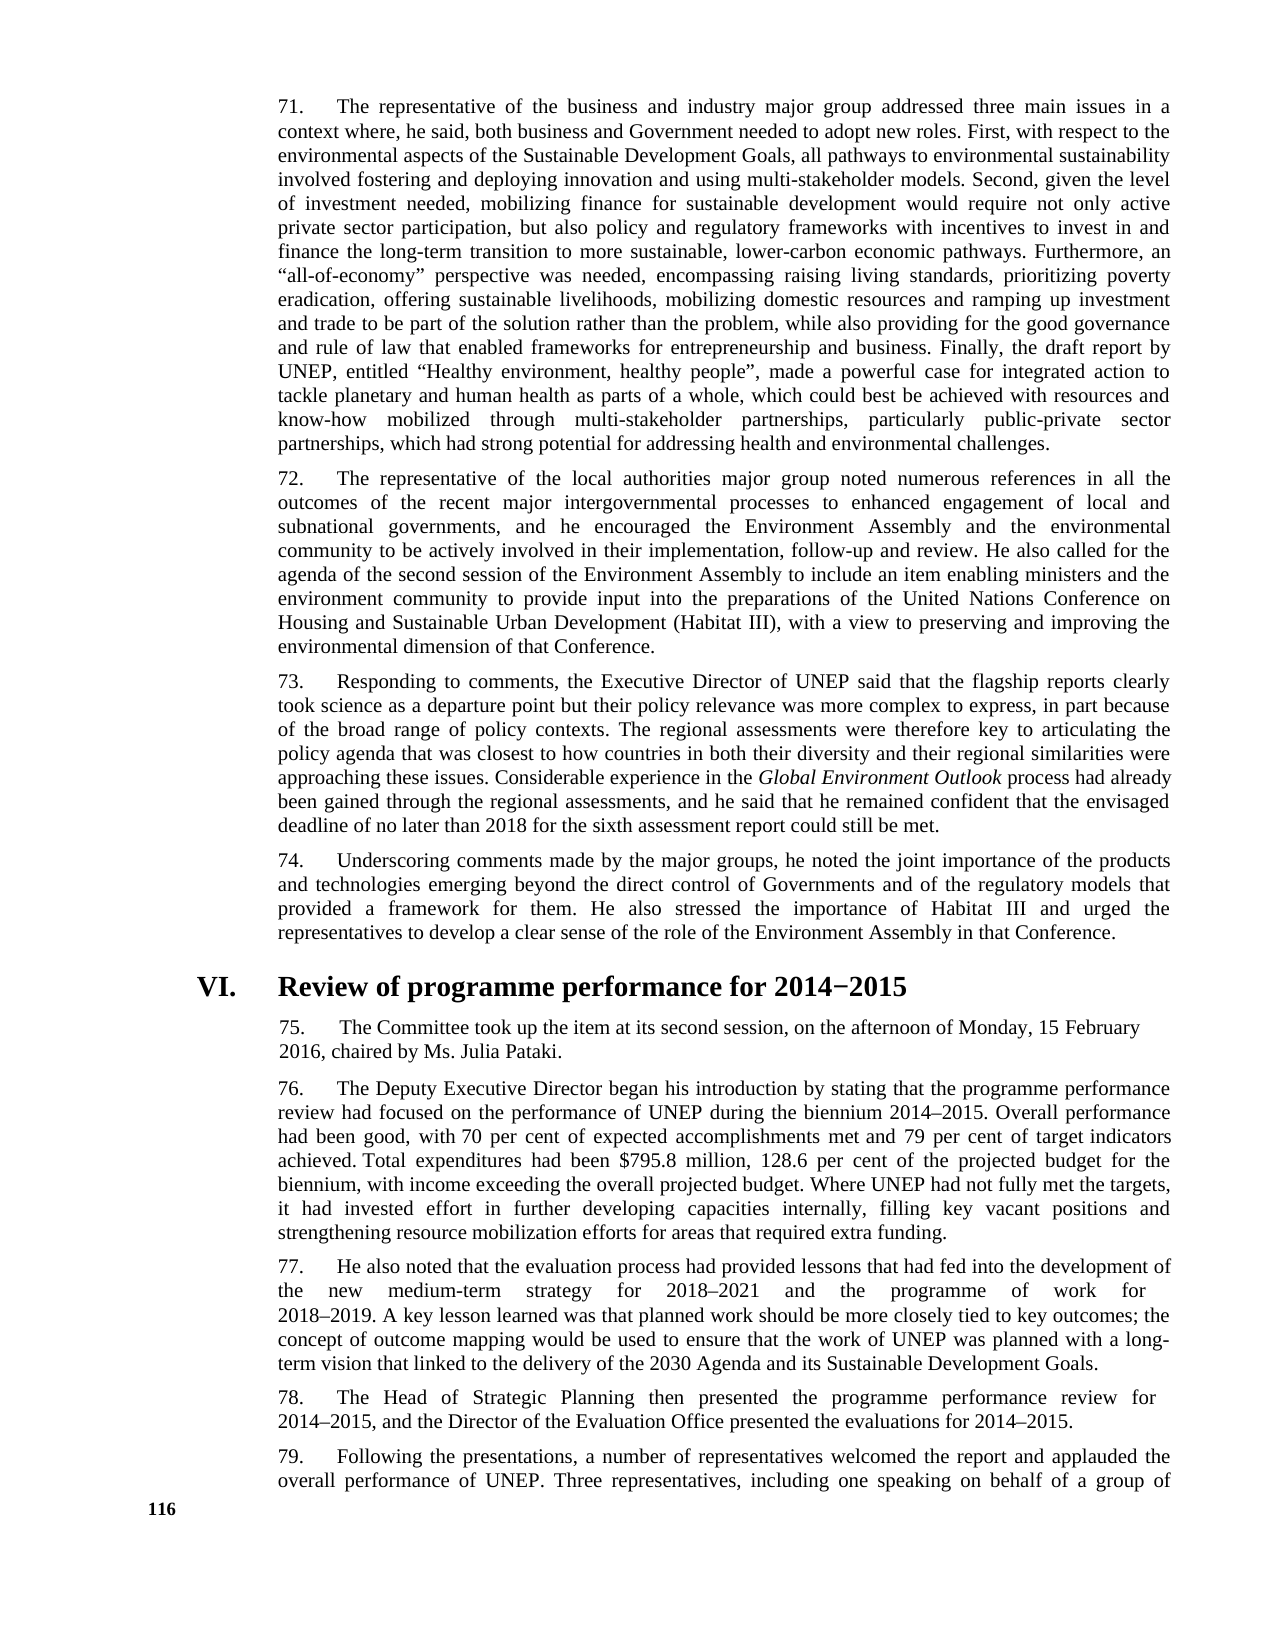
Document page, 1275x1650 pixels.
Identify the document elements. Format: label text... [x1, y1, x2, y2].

list The representative of the business and industry major group addressed three main issues in a context where, he said, both business and Government needed to adopt new roles. First, with respect to the environmental aspects of the Sustainable Development Goals, all pathways to environmental sustainability involved fostering and deploying innovation and using multi-stakeholder models. Second, given the level of investment needed, mobilizing finance for sustainable development would require not only active private sector participation, but also policy and regulatory frameworks with incentives to invest in and finance the long-term transition to more sustainable, lower-carbon economic pathways. Furthermore, an “all-of-economy” perspective was needed, encompassing raising living standards, prioritizing poverty eradication, offering sustainable livelihoods, mobilizing domestic resources and ramping up investment and trade to be part of the solution rather than the problem, while also providing for the good governance and rule of law that enabled frameworks for entrepreneurship and business. Finally, the draft report by UNEP, entitled “Healthy environment, healthy people”, made a powerful case for integrated action to tackle planetary and human health as parts of a whole, which could best be achieved with resources and know-how mobilized through multi-stakeholder partnerships, particularly public-private sector partnerships, which had strong potential for addressing health and environmental challenges. [278, 94, 1172, 455]
text VI. Review of programme performance for 2014−2015 [148, 969, 1142, 1002]
list Responding to comments, the Executive Director of UNEP said that the flagship reports clearly took science as a departure point but their policy relevance was more complex to express, in part because of the broad range of policy contexts. The regional assessments were therefore key to articulating the policy agenda that was closest to how countries in both their diversity and their regional similarities were approaching these issues. Considerable experience in the Global Environment Outlook process had already been gained through the regional assessments, and he said that he remained confident that the envisaged deadline of no later than 2018 for the sixth assessment report could still be met. [278, 669, 1172, 837]
list The representative of the local authorities major group noted numerous references in all the outcomes of the recent major intergovernmental processes to enhanced engagement of local and subnational governments, and he encouraged the Environment Assembly and the environmental community to be actively involved in their implementation, follow-up and review. He also called for the agenda of the second session of the Environment Assembly to include an item enabling ministers and the environment community to provide input into the preparations of the United Nations Conference on Housing and Sustainable Urban Development (Habitat III), with a view to preserving and improving the environmental dimension of that Conference. [278, 466, 1172, 658]
text The Committee took up the item at its second session, on the afternoon of Monday, 15 February 2016, chaired by Ms. Julia Pataki. [279, 1015, 1172, 1063]
list Underscoring comments made by the major groups, he noted the joint importance of the products and technologies emerging beyond the direct control of Governments and of the regulatory models that provided a framework for them. He also stressed the importance of Habitat III and urged the representatives to develop a clear sense of the role of the Environment Assembly in that Conference. [278, 848, 1172, 944]
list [278, 1444, 1172, 1492]
list He also noted that the evaluation process had provided lessons that had fed into the development of the new medium-term strategy for 2018–2021 and the programme of work for 2018–2019. A key lesson learned was that planned work should be more closely tied to key outcomes; the concept of outcome mapping would be used to ensure that the work of UNEP was planned with a long-term vision that linked to the delivery of the 2030 Agenda and its Sustainable Development Goals. [278, 1254, 1172, 1375]
list The Head of Strategic Planning then presented the programme performance review for 2014–2015, and the Director of the Evaluation Office presented the evaluations for 2014–2015. [278, 1385, 1172, 1433]
list The Deputy Executive Director began his introduction by stating that the programme performance review had focused on the performance of UNEP during the biennium 2014–2015. Overall performance had been good, with 70 per cent of expected accomplishments met and 79 per cent of target indicators achieved. Total expenditures had been $795.8 million, 128.6 per cent of the projected budget for the biennium, with income exceeding the overall projected budget. Where UNEP had not fully met the targets, it had invested effort in further developing capacities internally, filling key vacant positions and strengthening resource mobilization efforts for areas that required extra funding. [278, 1076, 1172, 1244]
